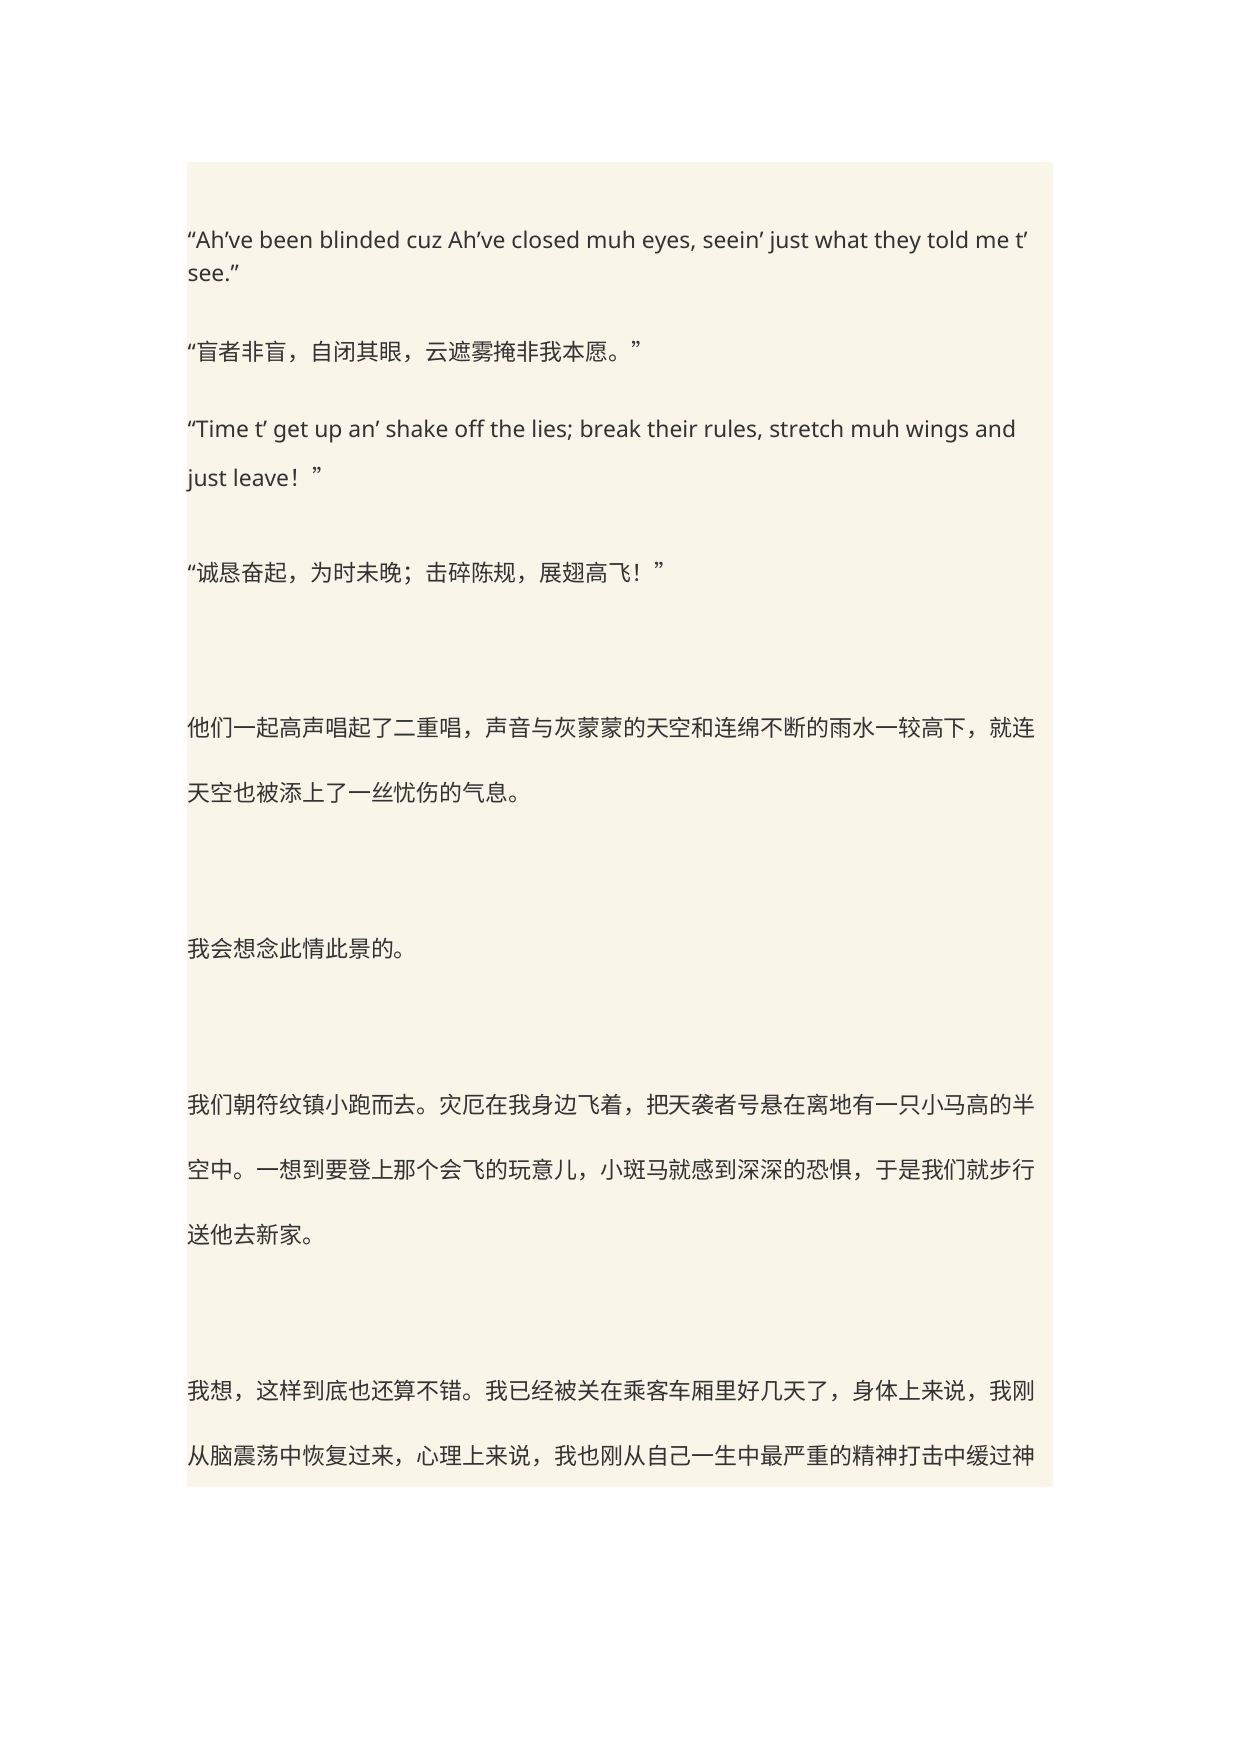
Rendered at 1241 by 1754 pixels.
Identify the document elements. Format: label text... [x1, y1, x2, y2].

text 我们朝符纹镇小跑而去。灾厄在我身边飞着，把天袭者号悬在离地有一只小马高的半空中。一想到要登上那个会飞的玩意儿，小斑马就感到深深的恐惧，于是我们就步行送他去新家。 [187, 1071, 1053, 1266]
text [187, 1357, 1053, 1487]
text “Ah’ve been blinded cuz Ah’ve closed muh eyes, seein’ just what they told me t’ see.” [187, 224, 1053, 289]
text “Time t’ get up an’ shake off the lies; break their rules, stretch muh wings and just leave！” [187, 412, 1053, 509]
text “诚恳奋起，为时未晚；击碎陈规，展翅高飞！” [187, 539, 1053, 604]
text 他们一起高声唱起了二重唱，声音与灰蒙蒙的天空和连绵不断的雨水一较高下，就连天空也被添上了一丝忧伤的气息。 [187, 694, 1053, 824]
text 我会想念此情此景的。 [187, 915, 1053, 980]
text “盲者非盲，自闭其眼，云遮雾掩非我本愿。” [187, 318, 1053, 383]
